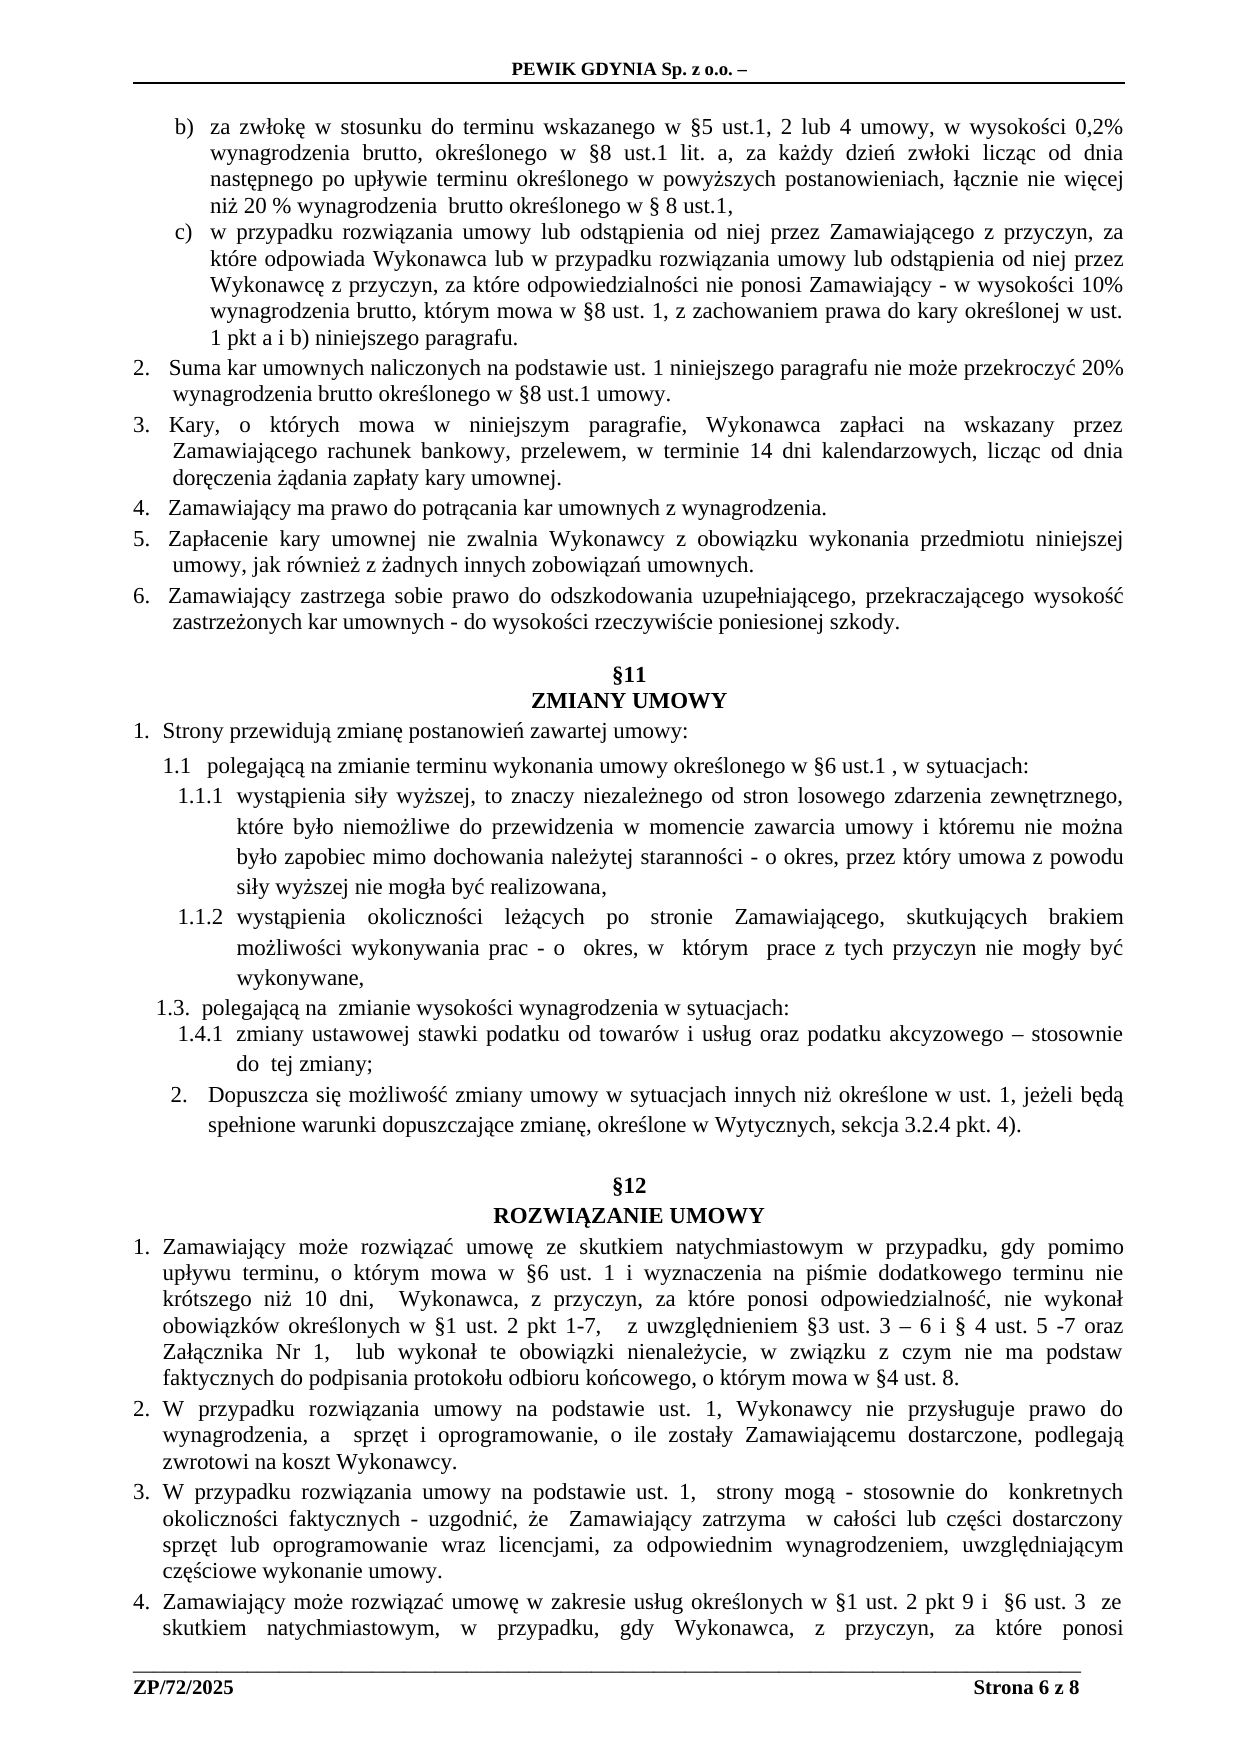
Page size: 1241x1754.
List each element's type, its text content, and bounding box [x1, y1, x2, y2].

list za zwłokę w stosunku do terminu wskazanego w §5 ust.1, 2 lub 4 umowy, w wysokości 0,2% wynagrodzenia brutto, określonego w §8 ust.1 lit. a, za każdy dzień zwłoki licząc od dnia następnego po upływie terminu określonego w powyższych postanowieniach, łącznie nie więcej niż 20 % wynagrodzenia brutto określonego w § 8 ust.1, [174, 113, 1125, 218]
list Kary, o których mowa w niniejszym paragrafie, Wykonawca zapłaci na wskazany przez Zamawiającego rachunek bankowy, przelewem, w terminie 14 dni kalendarzowych, licząc od dnia doręczenia żądania zapłaty kary umownej. [133, 411, 1125, 490]
list polegającą na zmianie terminu wykonania umowy określonego w §6 ust.1 , w sytuacjach: [162, 752, 1125, 779]
list W przypadku rozwiązania umowy na podstawie ust. 1, Wykonawcy nie przysługuje prawo do wynagrodzenia, a sprzęt i oprogramowanie, o ile zostały Zamawiającemu dostarczone, podlegają zwrotowi na koszt Wykonawcy. [133, 1395, 1125, 1474]
list wystąpienia okoliczności leżących po stronie Zamawiającego, skutkujących brakiem możliwości wykonywania prac - o okres, w którym prace z tych przyczyn nie mogły być wykonywane, [177, 903, 1125, 990]
list w przypadku rozwiązania umowy lub odstąpienia od niej przez Zamawiającego z przyczyn, za które odpowiada Wykonawca lub w przypadku rozwiązania umowy lub odstąpienia od niej przez Wykonawcę z przyczyn, za które odpowiedzialności nie ponosi Zamawiający - w wysokości 10% wynagrodzenia brutto, którym mowa w §8 ust. 1, z zachowaniem prawa do kary określonej w ust. 1 pkt a i b) niniejszego paragrafu. [174, 218, 1125, 350]
list Zapłacenie kary umownej nie zwalnia Wykonawcy z obowiązku wykonania przedmiotu niniejszej umowy, jak również z żadnych innych zobowiązań umownych. [133, 525, 1125, 577]
list Strony przewidują zmianę postanowień zawartej umowy: [133, 718, 1125, 744]
list zmiany ustawowej stawki podatku od towarów i usług oraz podatku akcyzowego – stosownie do tej zmiany; [177, 1020, 1125, 1077]
list Zamawiający ma prawo do potrącania kar umownych z wynagrodzenia. [133, 494, 1125, 521]
list Zamawiający zastrzega sobie prawo do odszkodowania uzupełniającego, przekraczającego wysokość zastrzeżonych kar umownych - do wysokości rzeczywiście poniesionej szkody. [133, 582, 1125, 634]
text §12 [133, 1172, 1125, 1198]
text §11 [133, 661, 1125, 687]
text 1.3. polegającą na zmianie wysokości wynagrodzenia w sytuacjach: [133, 994, 1125, 1020]
list wystąpienia siły wyższej, to znaczy niezależnego od stron losowego zdarzenia zewnętrznego, które było niemożliwe do przewidzenia w momencie zawarcia umowy i któremu nie można było zapobiec mimo dochowania należytej staranności - o okres, przez który umowa z powodu siły wyższej nie mogła być realizowana, [177, 782, 1125, 899]
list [133, 1588, 1125, 1641]
text ZMIANY UMOWY [133, 687, 1125, 713]
list Zamawiający może rozwiązać umowę ze skutkiem natychmiastowym w przypadku, gdy pomimo upływu terminu, o którym mowa w §6 ust. 1 i wyznaczenia na piśmie dodatkowego terminu nie krótszego niż 10 dni, Wykonawca, z przyczyn, za które ponosi odpowiedzialność, nie wykonał obowiązków określonych w §1 ust. 2 pkt 1-7, z uwzględnieniem §3 ust. 3 – 6 i § 4 ust. 5 -7 oraz Załącznika Nr 1, lub wykonał te obowiązki nienależycie, w związku z czym nie ma podstaw faktycznych do podpisania protokołu odbioru końcowego, o którym mowa w §4 ust. 8. [133, 1233, 1125, 1391]
text ROZWIĄZANIE UMOWY [133, 1202, 1125, 1228]
list W przypadku rozwiązania umowy na podstawie ust. 1, strony mogą - stosownie do konkretnych okoliczności faktycznych - uzgodnić, że Zamawiający zatrzyma w całości lub części dostarczony sprzęt lub oprogramowanie wraz licencjami, za odpowiednim wynagrodzeniem, uwzględniającym częściowe wykonanie umowy. [133, 1478, 1125, 1584]
list Dopuszcza się możliwość zmiany umowy w sytuacjach innych niż określone w ust. 1, jeżeli będą spełnione warunki dopuszczające zmianę, określone w Wytycznych, sekcja 3.2.4 pkt. 4). [170, 1081, 1125, 1137]
list Suma kar umownych naliczonych na podstawie ust. 1 niniejszego paragrafu nie może przekroczyć 20% wynagrodzenia brutto określonego w §8 ust.1 umowy. [133, 354, 1125, 407]
